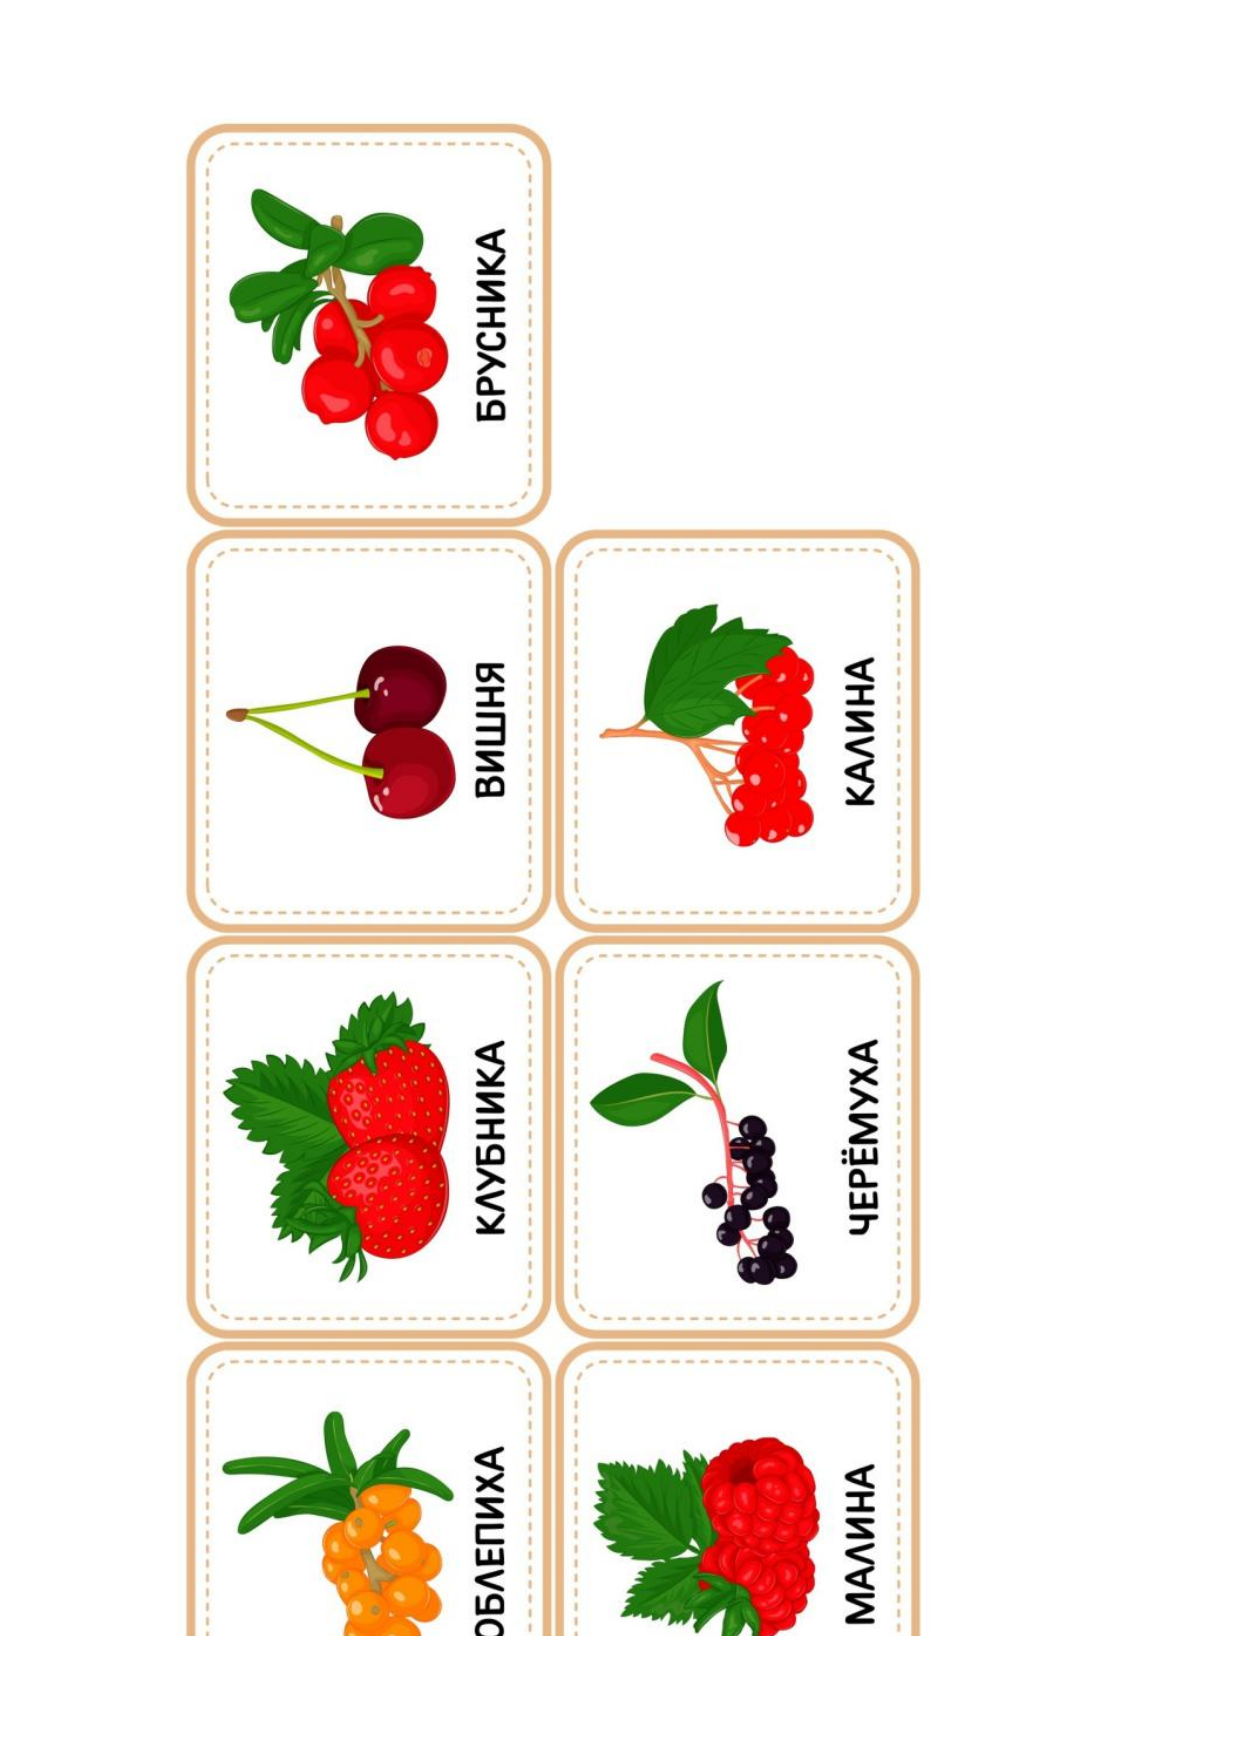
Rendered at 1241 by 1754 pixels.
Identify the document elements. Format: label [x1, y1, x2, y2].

picture [177, 118, 930, 1636]
